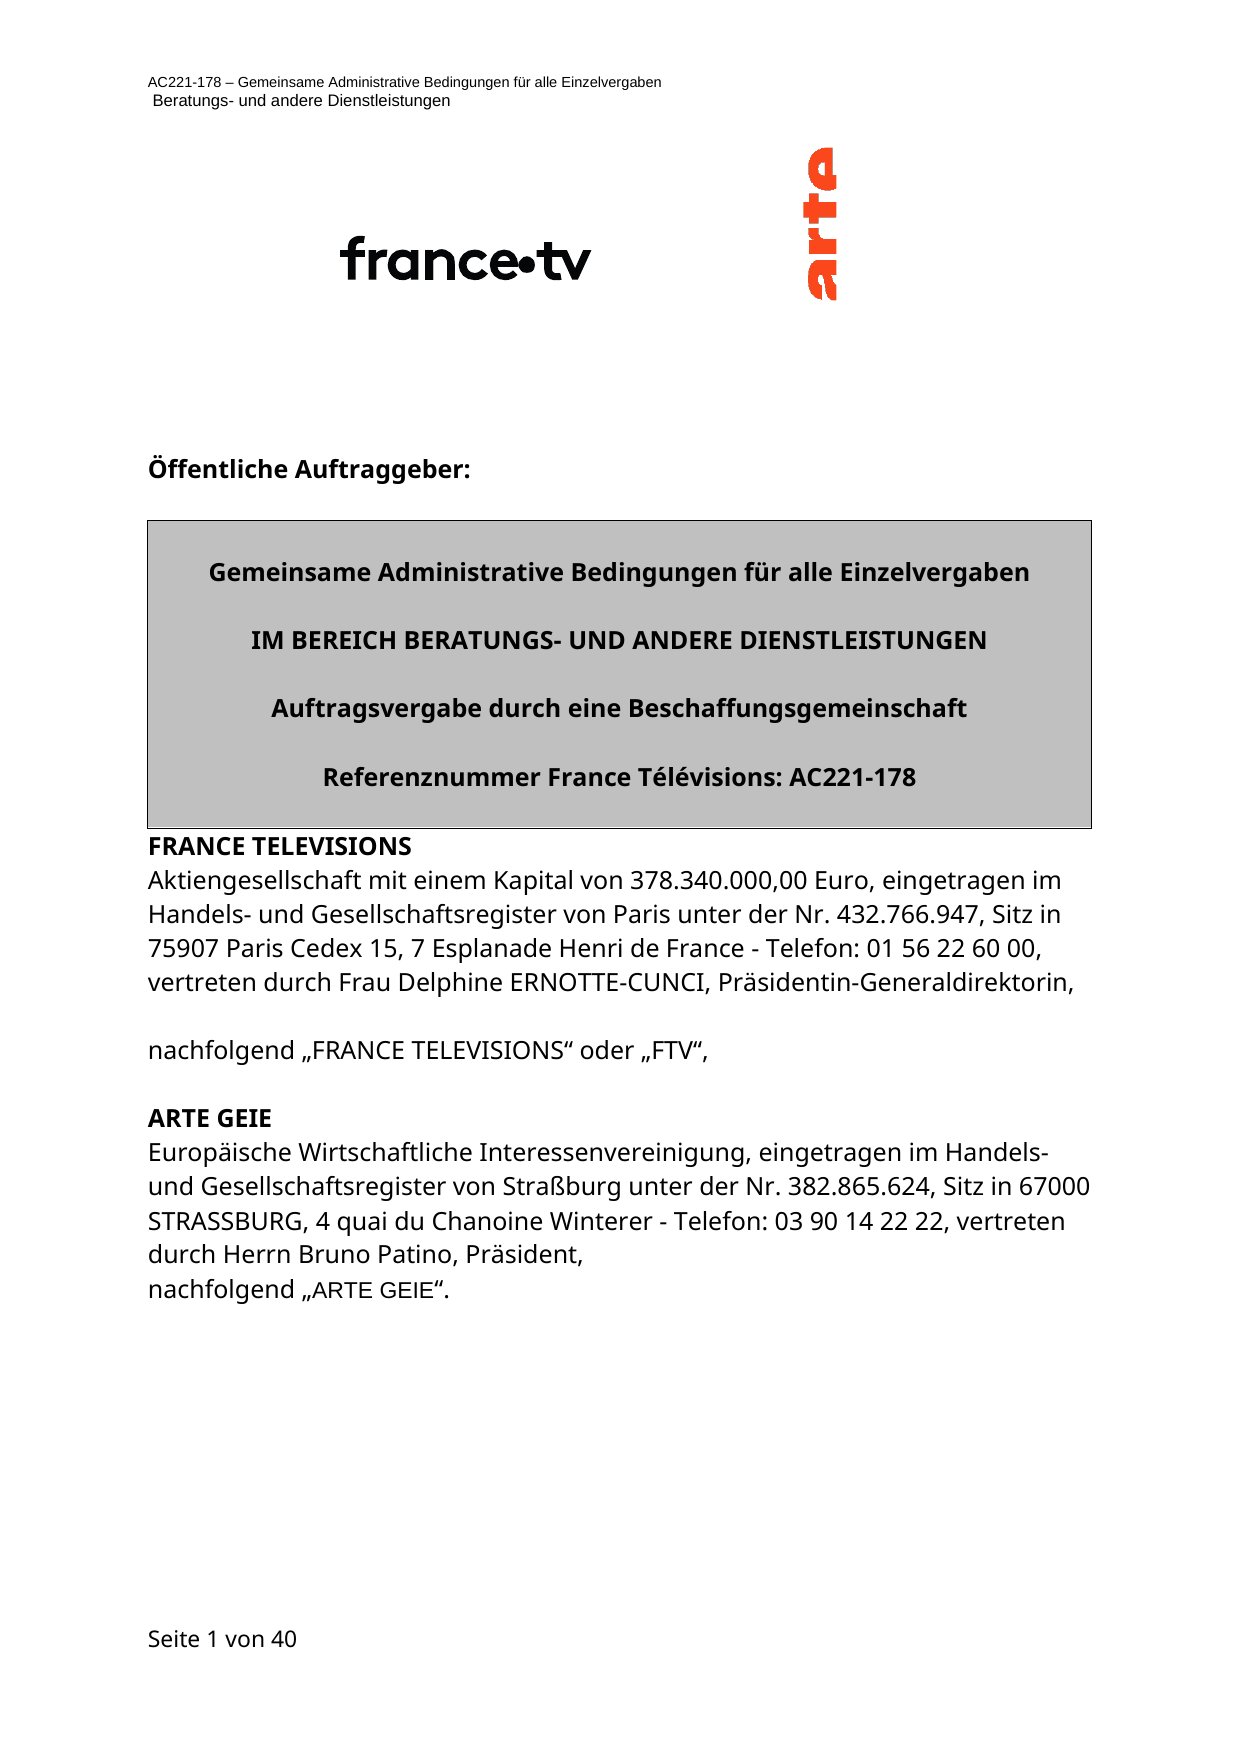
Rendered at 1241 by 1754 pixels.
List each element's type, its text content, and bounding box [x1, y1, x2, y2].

picture [424, 249, 454, 280]
text FRANCE TELEVISIONS [148, 828, 1093, 862]
text ARTE GEIE [148, 1101, 1093, 1135]
picture [517, 256, 534, 273]
text Aktiengesellschaft mit einem Kapital von 378.340.000,00 Euro, eingetragen im Handels- und Gesellschaftsregister von Paris unter der Nr. 432.766.947, Sitz in 75907 Paris Cedex 15, 7 Esplanade Henri de France - Telefon: 01 56 22 60 00, vertreten durch Frau Delphine ERNOTTE-CUNCI, Präsidentin-Generaldirektorin, [148, 862, 1093, 999]
picture [801, 147, 837, 298]
table_header Gemeinsame Administrative Bedingungen für alle Einzelvergaben im Bereich Beratungs- und andere Dienstleistungen Auftragsvergabe durch eine Beschaffungsgemeinschaft Referenznummer France Télévisions: AC221-178 [148, 521, 1091, 827]
text nachfolgend „ARTE GEIE“. [148, 1271, 1093, 1305]
text Öffentliche Auftraggeber: [148, 452, 1093, 486]
text nachfolgend „FRANCE TELEVISIONS“ oder „FTV“, [148, 1033, 1093, 1067]
text Europäische Wirtschaftliche Interessenvereinigung, eingetragen im Handels- und Gesellschaftsregister von Straßburg unter der Nr. 382.865.624, Sitz in 67000 STRASSBURG, 4 quai du Chanoine Winterer - Telefon: 03 90 14 22 22, vertreten durch Herrn Bruno Patino, Präsident, [148, 1135, 1093, 1271]
